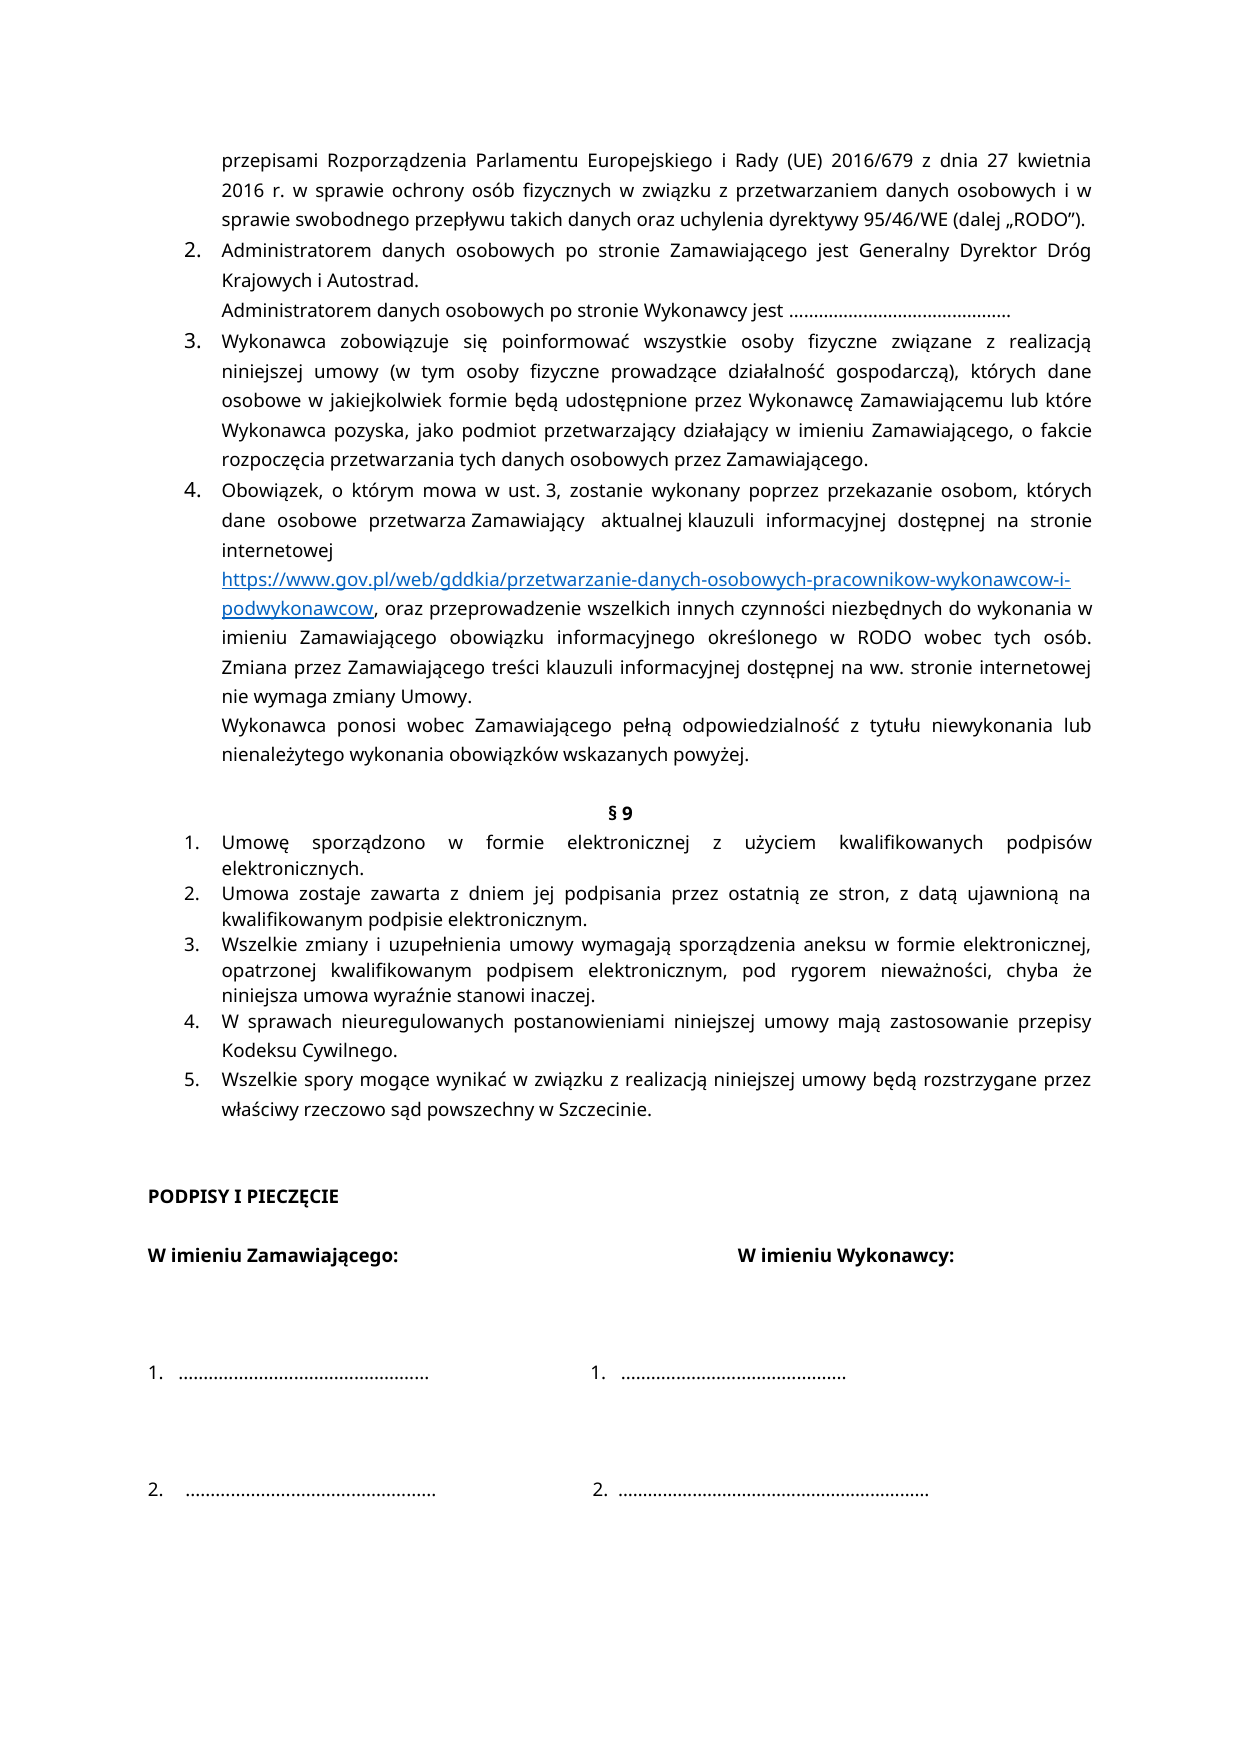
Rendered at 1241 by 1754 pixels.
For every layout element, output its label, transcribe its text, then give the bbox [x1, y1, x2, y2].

list Umowa zostaje zawarta z dniem jej podpisania przez ostatnią ze stron, z datą ujawnioną na kwalifikowanym podpisie elektronicznym. [184, 881, 1093, 932]
list Administratorem danych osobowych po stronie Zamawiającego jest Generalny Dyrektor Dróg Krajowych i Autostrad. [184, 235, 1093, 293]
list Wszelkie spory mogące wynikać w związku z realizacją niniejszej umowy będą rozstrzygane przez właściwy rzeczowo sąd powszechny w Szczecinie. [184, 1067, 1093, 1122]
text PODPISY I PIECZĘCIE [148, 1184, 1093, 1209]
list W sprawach nieuregulowanych postanowieniami niniejszej umowy mają zastosowanie przepisy Kodeksu Cywilnego. [184, 1008, 1093, 1063]
list Obowiązek, o którym mowa w ust. 3, zostanie wykonany poprzez przekazanie osobom, których dane osobowe przetwarza Zamawiający aktualnej klauzuli informacyjnej dostępnej na stronie internetowej [184, 475, 1093, 562]
text Wykonawca ponosi wobec Zamawiającego pełną odpowiedzialność z tytułu niewykonania lub nienależytego wykonania obowiązków wskazanych powyżej. [221, 712, 1093, 767]
list Administratorem danych osobowych po stronie Wykonawcy jest ……………………………………… [221, 297, 1093, 322]
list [184, 148, 1093, 232]
list Wszelkie zmiany i uzupełnienia umowy wymagają sporządzenia aneksu w formie elektronicznej, opatrzonej kwalifikowanym podpisem elektronicznym, pod rygorem nieważności, chyba że niniejsza umowa wyraźnie stanowi inaczej. [184, 932, 1093, 1008]
list Wykonawca zobowiązuje się poinformować wszystkie osoby fizyczne związane z realizacją niniejszej umowy (w tym osoby fizyczne prowadzące działalność gospodarczą), których dane osobowe w jakiejkolwiek formie będą udostępnione przez Wykonawcę Zamawiającemu lub które Wykonawca pozyska, jako podmiot przetwarzający działający w imieniu Zamawiającego, o fakcie rozpoczęcia przetwarzania tych danych osobowych przez Zamawiającego. [184, 326, 1093, 472]
text https://www.gov.pl/web/gddkia/przetwarzanie-danych-osobowych-pracownikow-wykonawcow-i-podwykonawcow, oraz przeprowadzenie wszelkich innych czynności niezbędnych do wykonania w imieniu Zamawiającego obowiązku informacyjnego określonego w RODO wobec tych osób. Zmiana przez Zamawiającego treści klauzuli informacyjnej dostępnej na ww. stronie internetowej nie wymaga zmiany Umowy. [221, 566, 1093, 709]
text W imieniu Zamawiającego: W imieniu Wykonawcy: [148, 1242, 1093, 1268]
list .................................................. 2. ……………………………………………………… [148, 1477, 1093, 1531]
text § 9 [148, 800, 1093, 826]
text 1. .................................................. 1. ............................................. [148, 1359, 1093, 1385]
list Umowę sporządzono w formie elektronicznej z użyciem kwalifikowanych podpisów elektronicznych. [184, 829, 1093, 881]
